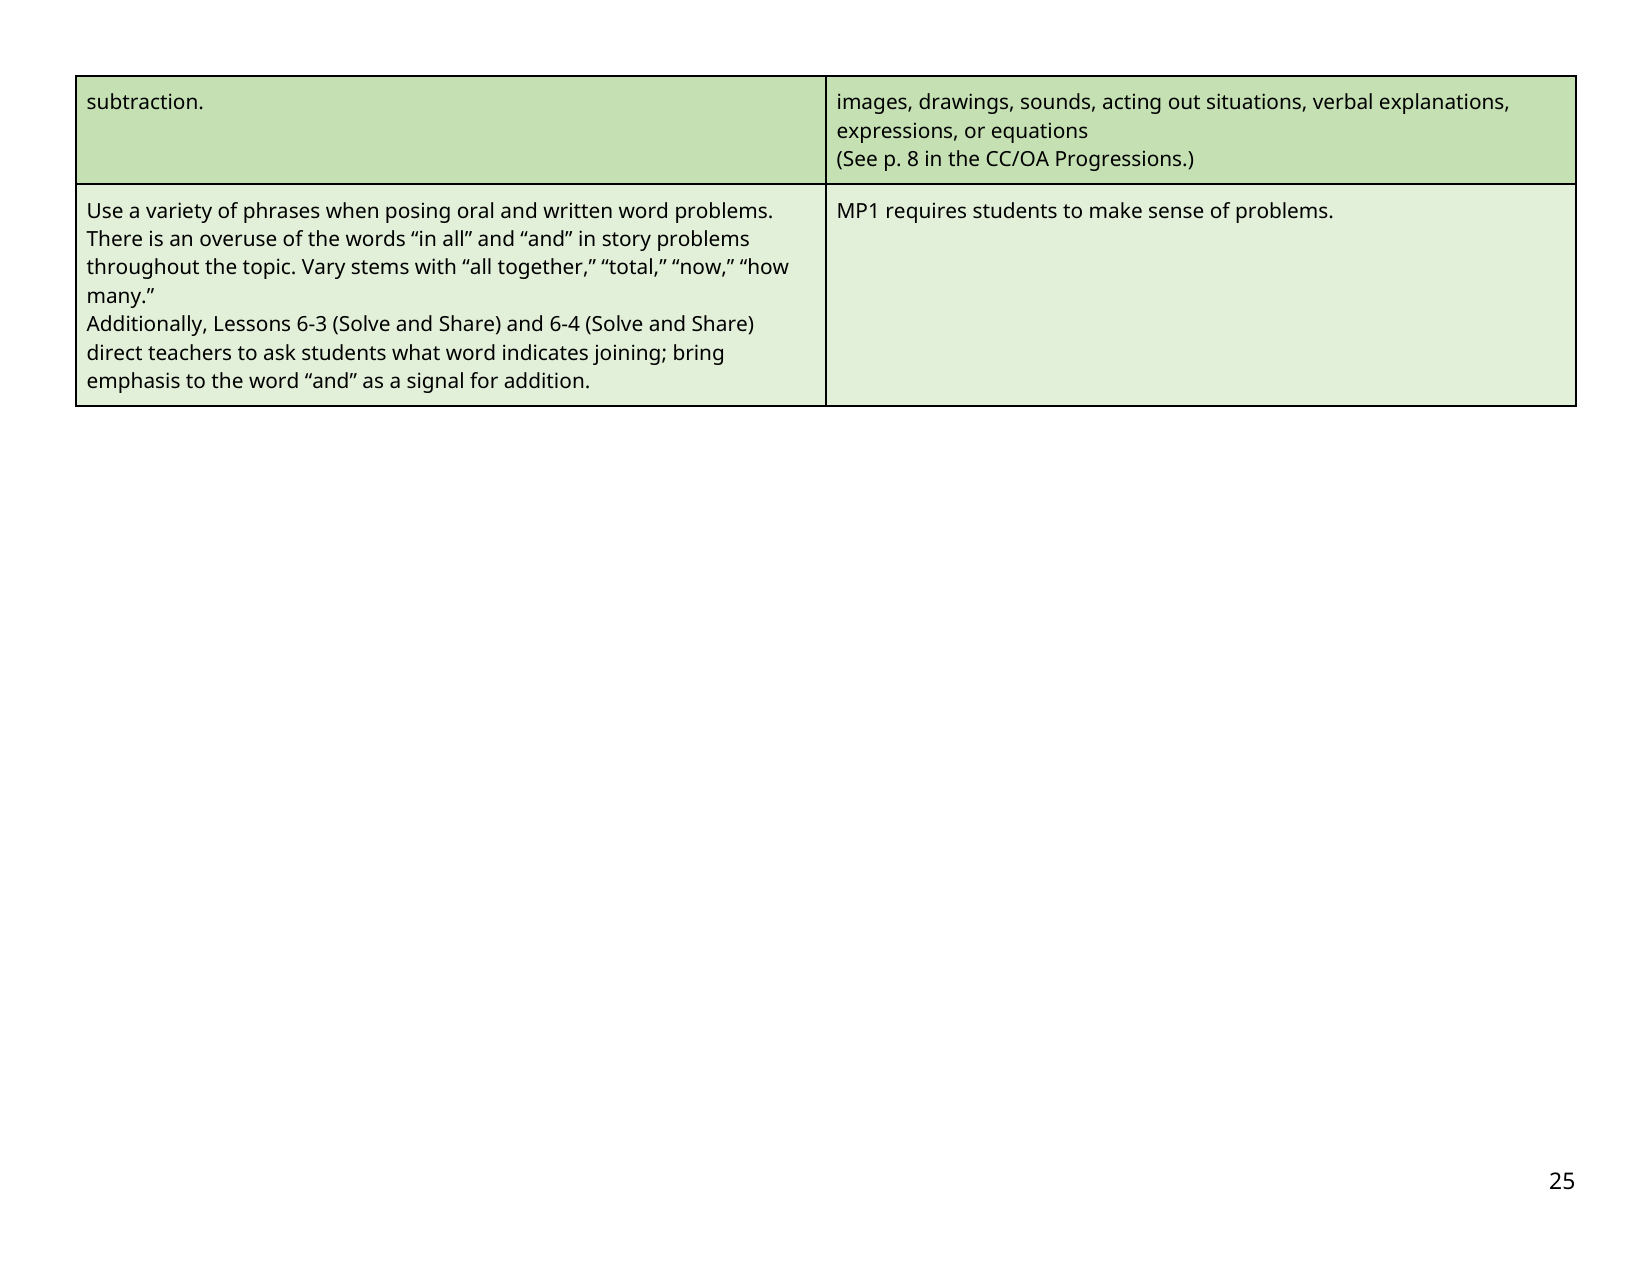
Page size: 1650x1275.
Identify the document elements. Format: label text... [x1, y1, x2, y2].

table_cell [827, 77, 1575, 183]
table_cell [77, 77, 825, 183]
table_cell MP1 requires students to make sense of problems. [827, 185, 1575, 405]
table_cell Use a variety of phrases when posing oral and written word problems. There is an overuse of the words “in all” and “and” in story problems throughout the topic. Vary stems with “all together,” “total,” “now,” “how many.” Additionally, Lessons 6-3 (Solve and Share) and 6-4 (Solve and Share) direct teachers to ask students what word indicates joining; bring emphasis to the word “and” as a signal for addition. [77, 185, 825, 405]
